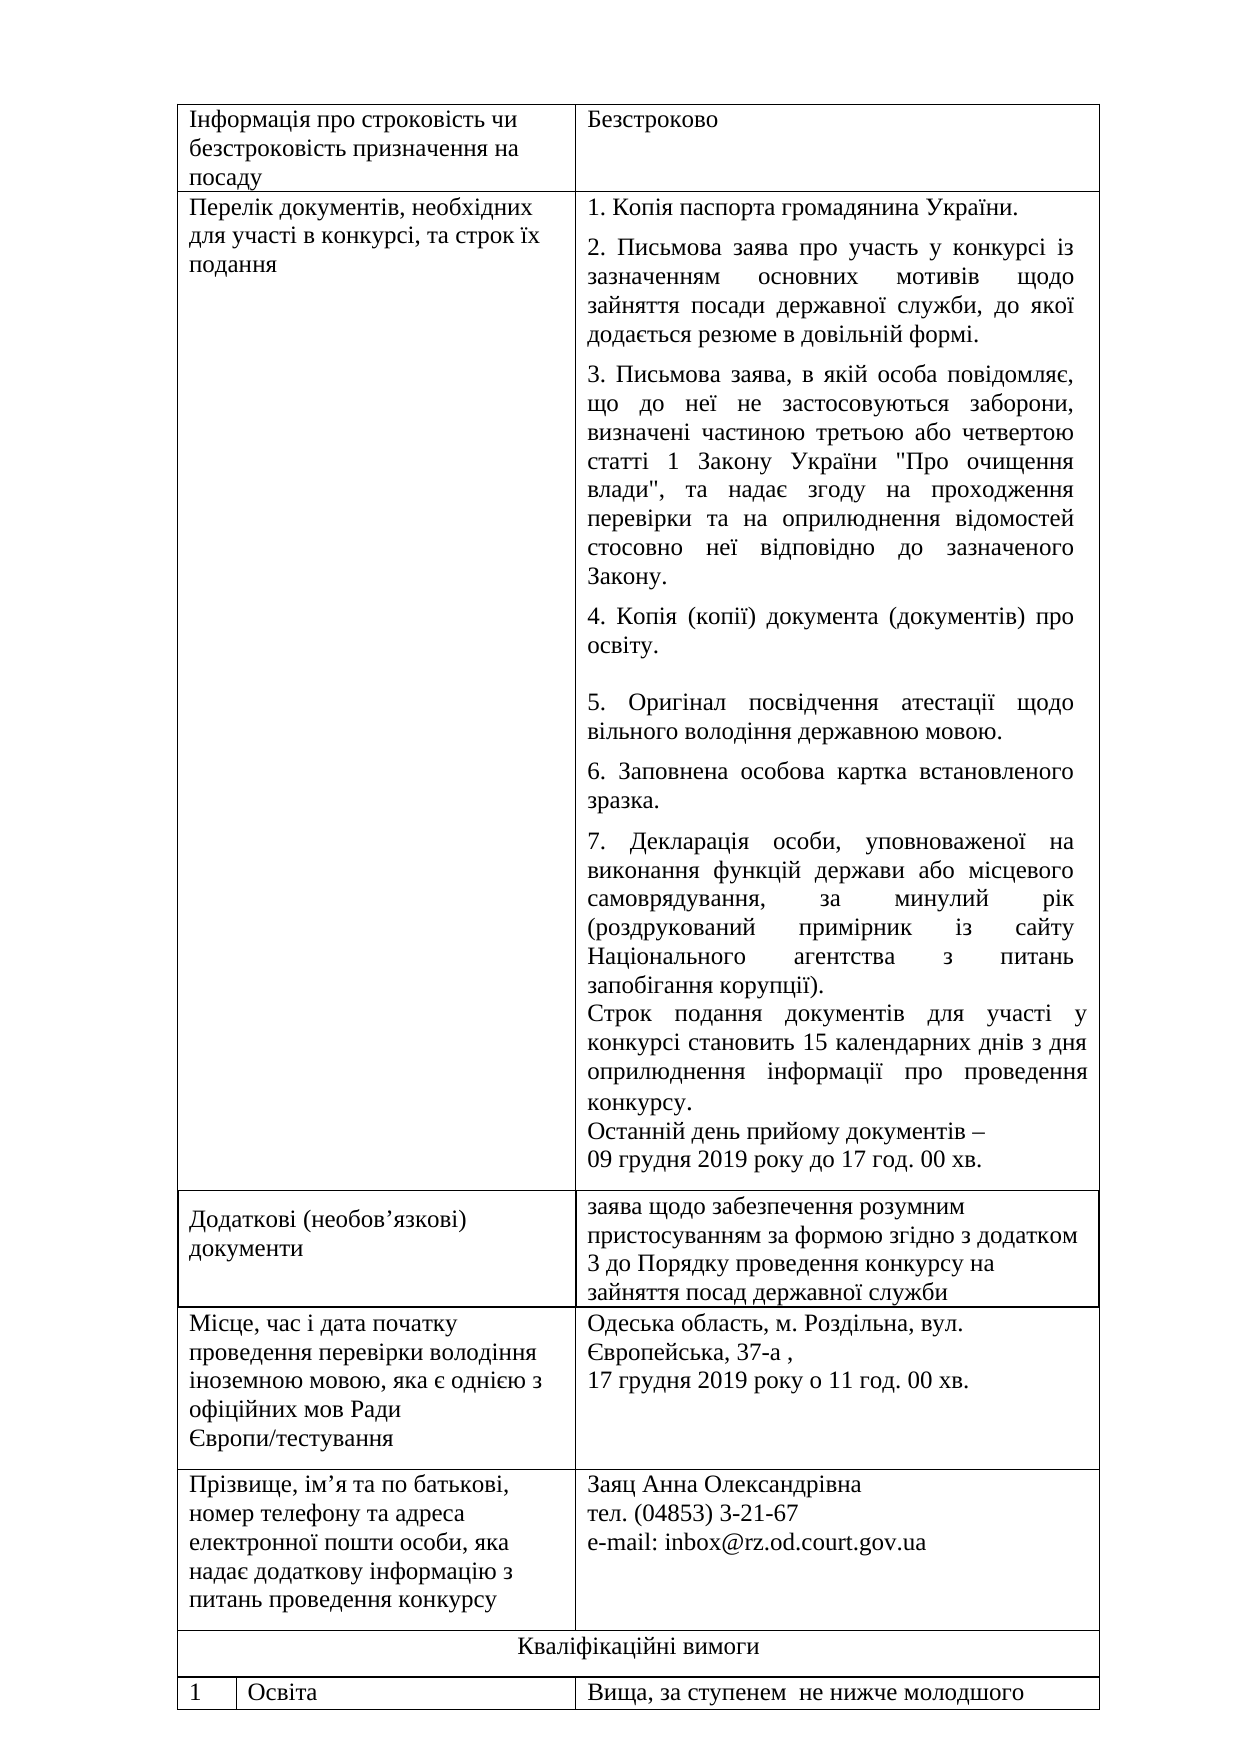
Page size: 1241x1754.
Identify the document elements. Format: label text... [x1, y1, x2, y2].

table_cell Інформація про строковість чи безстроковість призначення на посаду [178, 105, 575, 191]
table_cell Додаткові (необов’язкові) документи [179, 1191, 575, 1306]
table_cell 1. Копія паспорта громадянина України. 2. Письмова заява про участь у конкурсі із зазначенням основних мотивів щодо зайняття посади державної служби, до якої додається резюме в довільній формі. 3. Письмова заява, в якій особа повідомляє, що до неї не застосовуються заборони, визначені частиною третьою або четвертою статті 1 Закону України "Про очищення влади", та надає згоду на проходження перевірки та на оприлюднення відомостей стосовно неї відповідно до зазначеного Закону. 4. Копія (копії) документа (документів) про освіту. 5. Оригінал посвідчення атестації щодо вільного володіння державною мовою. 6. Заповнена особова картка встановленого зразка. 7. Декларація особи, уповноваженої на виконання функцій держави або місцевого самоврядування, за минулий рік (роздрукований примірник із сайту Національного агентства з питань запобігання корупції). Строк подання документів для участі у конкурсі становить 15 календарних днів з дня оприлюднення інформації про проведення конкурсу. Останній день прийому документів – 09 грудня 2019 року до 17 год. 00 хв. [576, 192, 1099, 1190]
table_cell Заяц Анна Олександрівна тел. (04853) 3-21-67 е-mail: inbox@rz.od.court.gov.ua [576, 1470, 1099, 1630]
table_cell заява щодо забезпечення розумним пристосуванням за формою згідно з додатком 3 до Порядку проведення конкурсу на зайняття посад державної служби [577, 1191, 1098, 1306]
table_cell Перелік документів, необхідних для участі в конкурсі, та строк їх подання [178, 192, 575, 1190]
table_cell Одеська область, м. Роздільна, вул. Європейська, 37-а , 17 грудня 2019 року о 11 год. 00 хв. [576, 1308, 1099, 1468]
table_cell Кваліфікаційні вимоги [178, 1631, 1099, 1676]
table_cell Місце, час і дата початку проведення перевірки володіння іноземною мовою, яка є однією з офіційних мов Ради Європи/тестування [178, 1308, 575, 1468]
table_cell Прізвище, ім’я та по батькові, номер телефону та адреса електронної пошти особи, яка надає додаткову інформацію з питань проведення конкурсу [178, 1470, 575, 1630]
table_cell Освіта [237, 1678, 575, 1708]
table_cell 1 [178, 1678, 236, 1708]
table_cell Безстроково [576, 105, 1099, 191]
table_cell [576, 1678, 1099, 1708]
